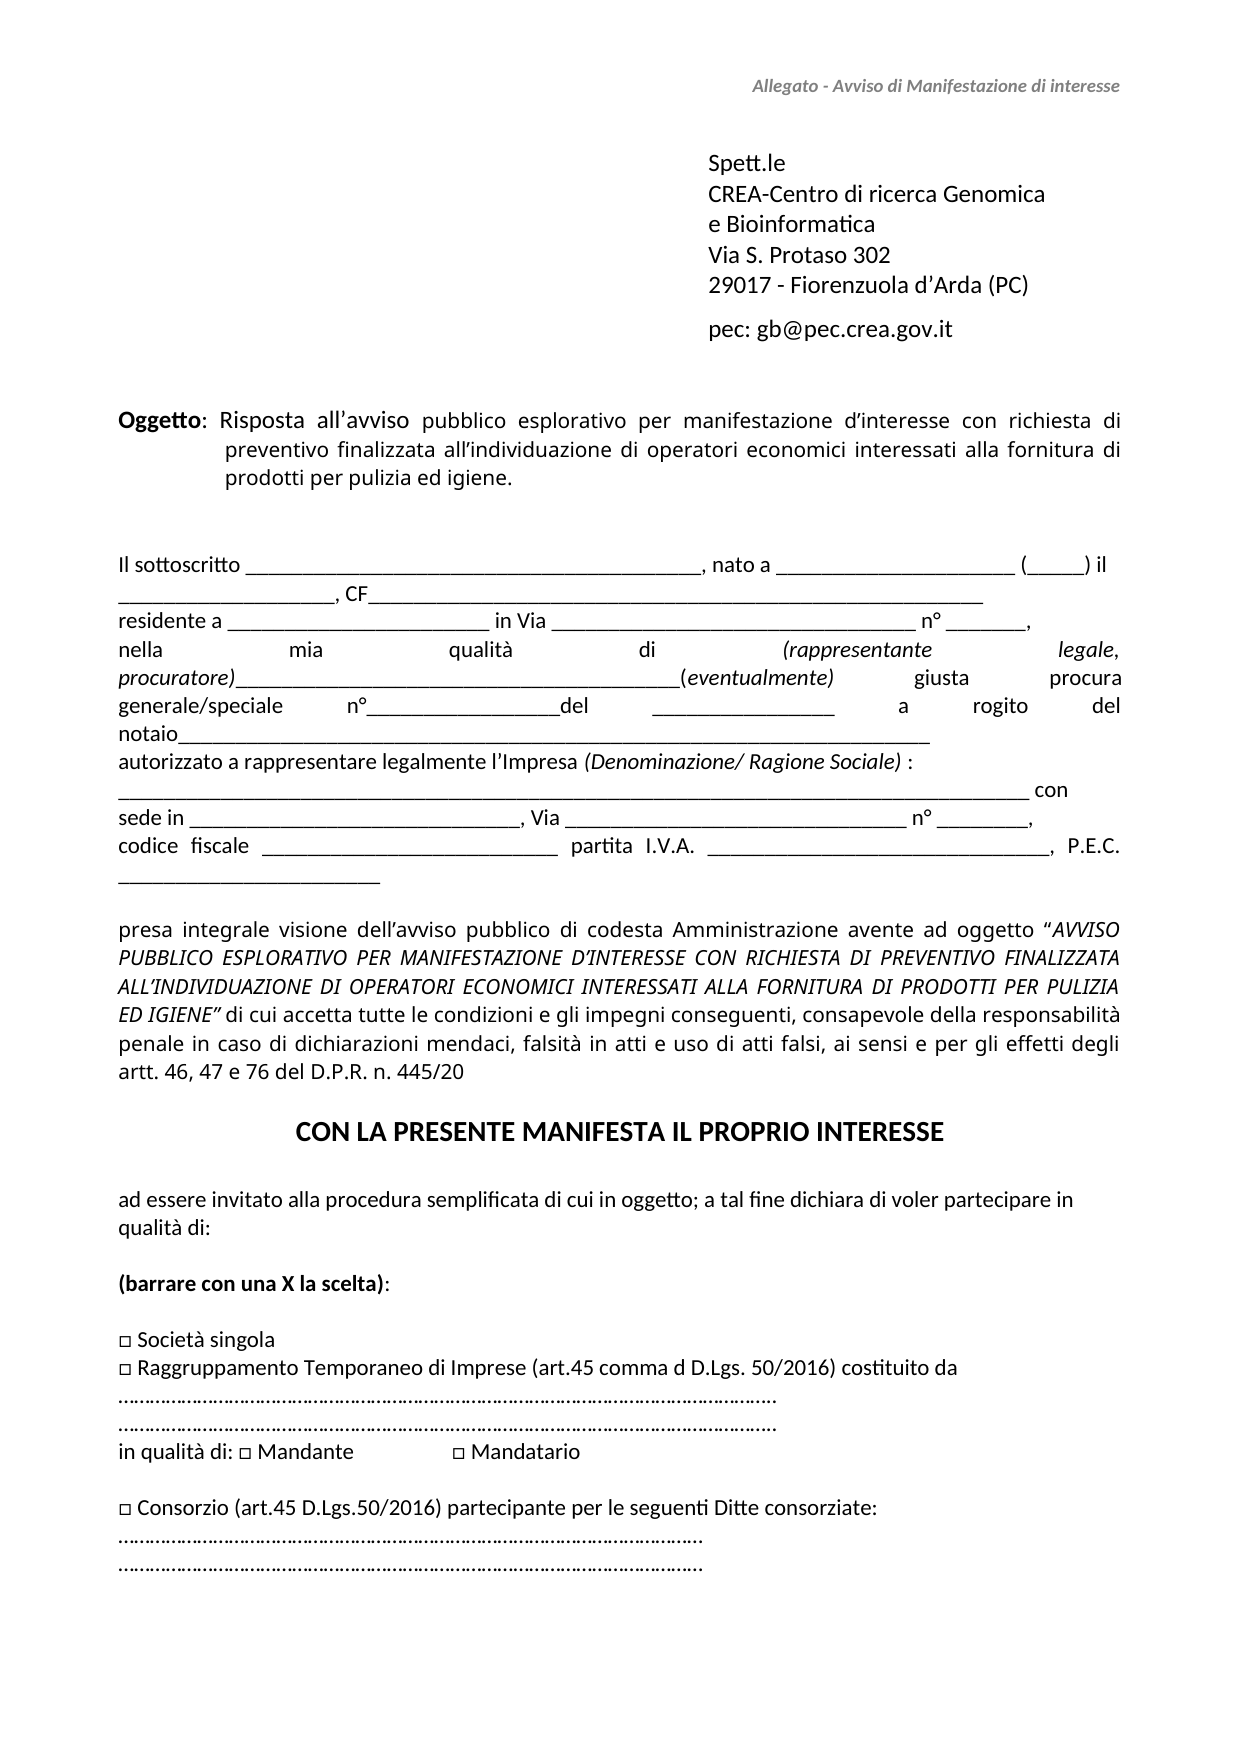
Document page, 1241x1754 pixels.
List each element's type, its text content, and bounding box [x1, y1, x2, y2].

text Spett.le [634, 148, 1122, 178]
text □ Società singola [118, 1325, 1122, 1353]
text autorizzato a rappresentare legalmente l’Impresa (Denominazione/ Ragione Sociale) : [118, 747, 1122, 775]
text residente a _______________________ in Via ________________________________ n° _______, [118, 607, 1122, 635]
text Via S. Protaso 302 [118, 239, 1122, 270]
text CREA-Centro di ricerca Genomica [118, 178, 1122, 209]
text CON LA PRESENTE MANIFESTA IL PROPRIO INTERESSE [118, 1113, 1122, 1149]
text 29017 - Fiorenzuola d’Arda (PC) [118, 270, 1122, 300]
text (barrare con una X la scelta): [118, 1269, 1122, 1297]
text …………………………………………………………………………………………………………….. [118, 1381, 1122, 1409]
text pec: gb@pec.crea.gov.it [118, 313, 1122, 343]
text nella mia qualità di (rappresentante legale, procuratore)_______________________________________(eventualmente) giusta procura generale/speciale n°_________________del ________________ a rogito del notaio__________________________________________________________________ [118, 635, 1122, 747]
text ………………………………………………………………………………………………… [118, 1549, 1122, 1577]
text sede in _____________________________, Via ______________________________ n° ________, [118, 803, 1122, 831]
text Il sottoscritto ________________________________________, nato a _____________________ (_____) il ___________________, CF______________________________________________________ [118, 551, 1122, 607]
text Oggetto: Risposta all’avviso pubblico esplorativo per manifestazione d’interesse con richiesta di preventivo finalizzata all’individuazione di operatori economici interessati alla fornitura di prodotti per pulizia ed igiene. [118, 404, 1122, 492]
text ad essere invitato alla procedura semplificata di cui in oggetto; a tal fine dichiara di voler partecipare in qualità di: [118, 1185, 1122, 1241]
text ________________________________________________________________________________ con [118, 775, 1122, 803]
text □ Raggruppamento Temporaneo di Imprese (art.45 comma d D.Lgs. 50/2016) costituito da [118, 1353, 1122, 1381]
text ………………………………………………………………………………………………… [118, 1521, 1122, 1549]
text in qualità di: □ Mandante □ Mandatario [118, 1437, 1122, 1465]
text presa integrale visione dell’avviso pubblico di codesta Amministrazione avente ad oggetto “AVVISO PUBBLICO ESPLORATIVO PER MANIFESTAZIONE D’INTERESSE CON RICHIESTA DI PREVENTIVO FINALIZZATA ALL’INDIVIDUAZIONE DI OPERATORI ECONOMICI INTERESSATI ALLA FORNITURA DI PRODOTTI PER PULIZIA ED IGIENE” di cui accetta tutte le condizioni e gli impegni conseguenti, consapevole della responsabilità penale in caso di dichiarazioni mendaci, falsità in atti e uso di atti falsi, ai sensi e per gli effetti degli artt. 46, 47 e 76 del D.P.R. n. 445/20 [118, 915, 1122, 1086]
text e Bioinformatica [118, 209, 1122, 239]
text …………………………………………………………………………………………………………….. [118, 1409, 1122, 1437]
text □ Consorzio (art.45 D.Lgs.50/2016) partecipante per le seguenti Ditte consorziate: [118, 1493, 1122, 1521]
text codice fiscale __________________________ partita I.V.A. ______________________________, P.E.C. _______________________ [118, 831, 1122, 887]
